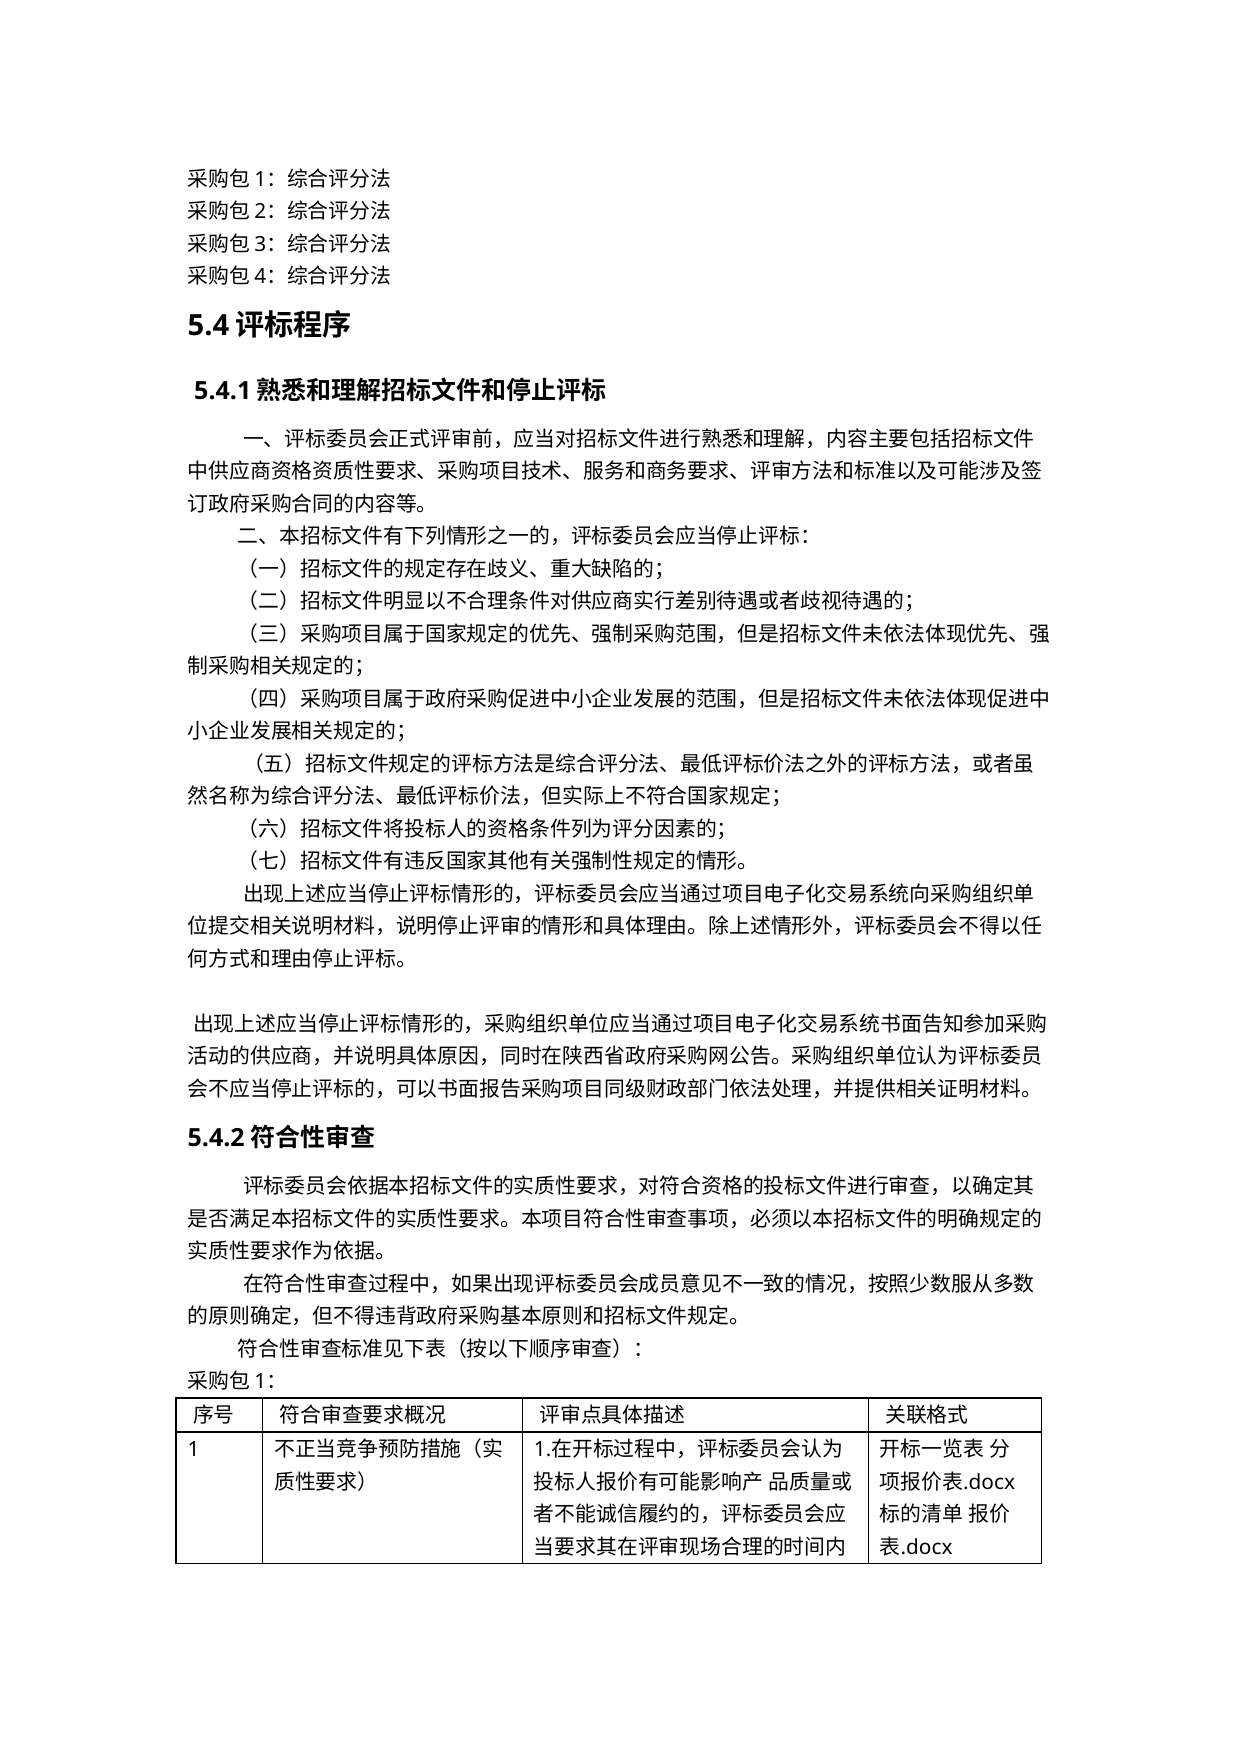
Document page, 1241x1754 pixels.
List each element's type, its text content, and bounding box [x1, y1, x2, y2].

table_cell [869, 1433, 1041, 1563]
text 在符合性审查过程中，如果出现评标委员会成员意见不一致的情况，按照少数服从多数的原则确定，但不得违背政府采购基本原则和招标文件规定。 [187, 1267, 1053, 1332]
text 符合性审查标准见下表（按以下顺序审查）： [187, 1332, 1053, 1364]
text （三）采购项目属于国家规定的优先、强制采购范围，但是招标文件未依法体现优先、强制采购相关规定的； [187, 617, 1053, 682]
table_cell 不正当竞争预防措施（实质性要求） [263, 1433, 522, 1563]
text 5.4.1熟悉和理解招标文件和停止评标 [187, 357, 1053, 422]
text （一）招标文件的规定存在歧义、重大缺陷的； [187, 552, 1053, 584]
text （七）招标文件有违反国家其他有关强制性规定的情形。 [187, 844, 1053, 877]
text （六）招标文件将投标人的资格条件列为评分因素的； [187, 812, 1053, 844]
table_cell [523, 1433, 868, 1563]
table_header 评审点具体描述 [523, 1399, 868, 1431]
table_header 符合审查要求概况 [263, 1399, 522, 1431]
text 采购包1：综合评分法 [187, 162, 1053, 194]
text （二）招标文件明显以不合理条件对供应商实行差别待遇或者歧视待遇的； [187, 584, 1053, 617]
text 采购包3：综合评分法 [187, 227, 1053, 259]
text 二、本招标文件有下列情形之一的，评标委员会应当停止评标： [187, 519, 1053, 552]
text （五）招标文件规定的评标方法是综合评分法、最低评标价法之外的评标方法，或者虽然名称为综合评分法、最低评标价法，但实际上不符合国家规定； [187, 747, 1053, 812]
text 5.4.2符合性审查 [187, 1104, 1053, 1169]
text （四）采购项目属于政府采购促进中小企业发展的范围，但是招标文件未依法体现促进中小企业发展相关规定的； [187, 682, 1053, 747]
text 5.4评标程序 [187, 292, 1053, 357]
text 采购包2：综合评分法 [187, 194, 1053, 227]
table_cell 1 [177, 1433, 262, 1563]
text 出现上述应当停止评标情形的，评标委员会应当通过项目电子化交易系统向采购组织单位提交相关说明材料，说明停止评审的情形和具体理由。除上述情形外，评标委员会不得以任何方式和理由停止评标。 [187, 877, 1053, 974]
table_header 序号 [177, 1399, 262, 1431]
text 出现上述应当停止评标情形的，采购组织单位应当通过项目电子化交易系统书面告知参加采购活动的供应商，并说明具体原因，同时在陕西省政府采购网公告。采购组织单位认为评标委员会不应当停止评标的，可以书面报告采购项目同级财政部门依法处理，并提供相关证明材料。 [187, 974, 1053, 1104]
text 采购包4：综合评分法 [187, 259, 1053, 292]
table_header 关联格式 [869, 1399, 1041, 1431]
text 评标委员会依据本招标文件的实质性要求，对符合资格的投标文件进行审查，以确定其是否满足本招标文件的实质性要求。本项目符合性审查事项，必须以本招标文件的明确规定的实质性要求作为依据。 [187, 1169, 1053, 1267]
text 采购包1： [187, 1364, 1053, 1397]
text 一、评标委员会正式评审前，应当对招标文件进行熟悉和理解，内容主要包括招标文件中供应商资格资质性要求、采购项目技术、服务和商务要求、评审方法和标准以及可能涉及签订政府采购合同的内容等。 [187, 422, 1053, 519]
